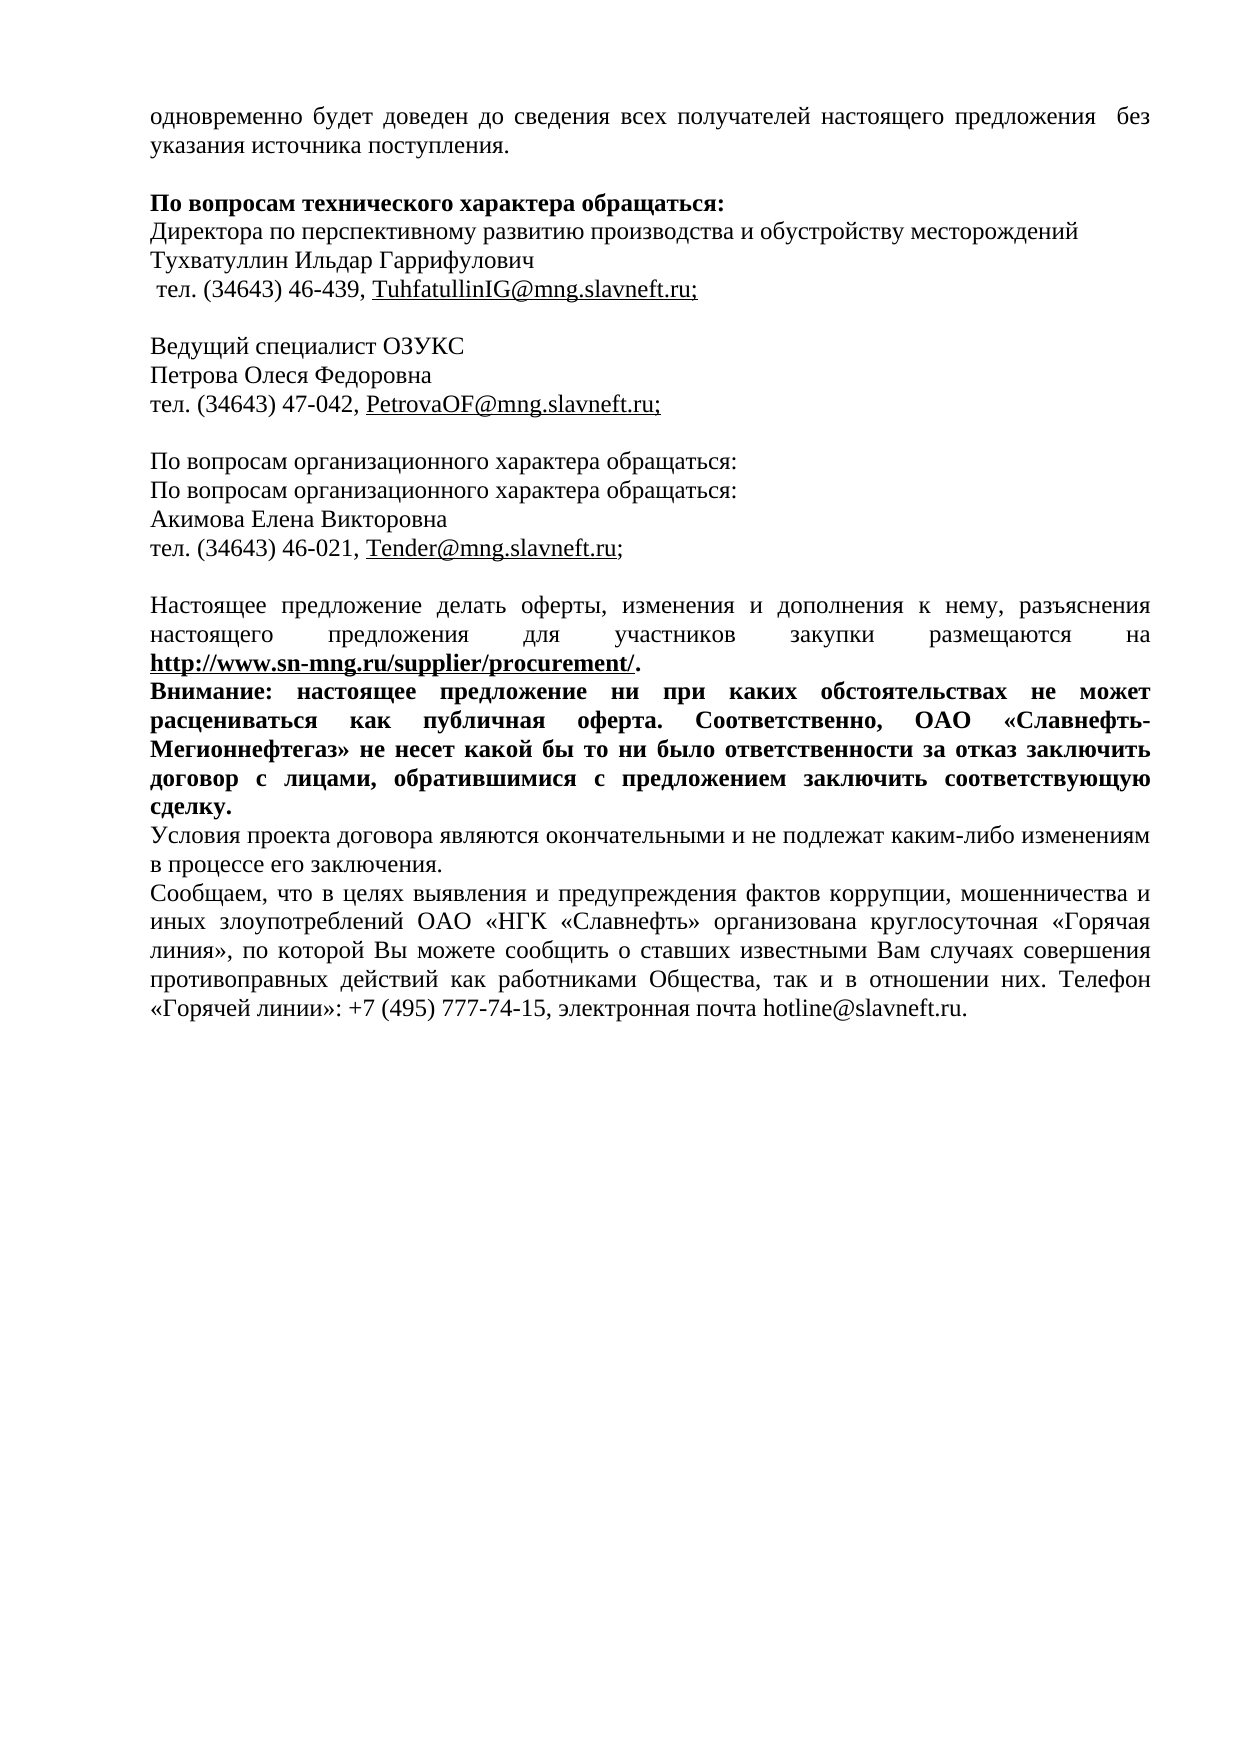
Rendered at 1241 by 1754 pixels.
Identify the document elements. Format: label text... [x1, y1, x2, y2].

text По вопросам организационного характера обращаться: [150, 475, 1152, 504]
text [150, 101, 1152, 159]
text тел. (34643) 46-439, TuhfatullinIG@mng.slavneft.ru; [150, 274, 1152, 303]
text Сообщаем, что в целях выявления и предупреждения фактов коррупции, мошенничества и иных злоупотреблений ОАО «НГК «Славнефть» организована круглосуточная «Горячая линия», по которой Вы можете сообщить о ставших известными Вам случаях совершения противоправных действий как работниками Общества, так и в отношении них. Телефон «Горячей линии»: +7 (495) 777-74-15, электронная почта hotline@slavneft.ru. [150, 878, 1152, 1021]
text Внимание: настоящее предложение ни при каких обстоятельствах не может расцениваться как публичная оферта. Соответственно, ОАО «Славнефть-Мегионнефтегаз» не несет какой бы то ни было ответственности за отказ заключить договор с лицами, обратившимися с предложением заключить соответствующую сделку. [150, 676, 1152, 820]
text Ведущий специалист ОЗУКС [150, 331, 1152, 360]
text тел. (34643) 46-021, Tender@mng.slavneft.ru; [150, 533, 1152, 561]
text Акимова Елена Викторовна [150, 504, 1152, 533]
text Директора по перспективному развитию производства и обустройству месторождений [150, 216, 1152, 245]
text По вопросам организационного характера обращаться: [150, 446, 1152, 475]
text Тухватуллин Ильдар Гаррифулович [150, 245, 1152, 274]
text Петрова Олеся Федоровна [150, 360, 1152, 389]
text тел. (34643) 47-042, РetrovaOF@mng.slavneft.ru; [150, 389, 1152, 418]
text Настоящее предложение делать оферты, изменения и дополнения к нему, разъяснения настоящего предложения для участников закупки размещаются на http://www.sn-mng.ru/supplier/procurement/. [150, 590, 1152, 676]
text По вопросам технического характера обращаться: [150, 188, 1152, 216]
text Условия проекта договора являются окончательными и не подлежат каким-либо изменениям в процессе его заключения. [150, 820, 1152, 878]
